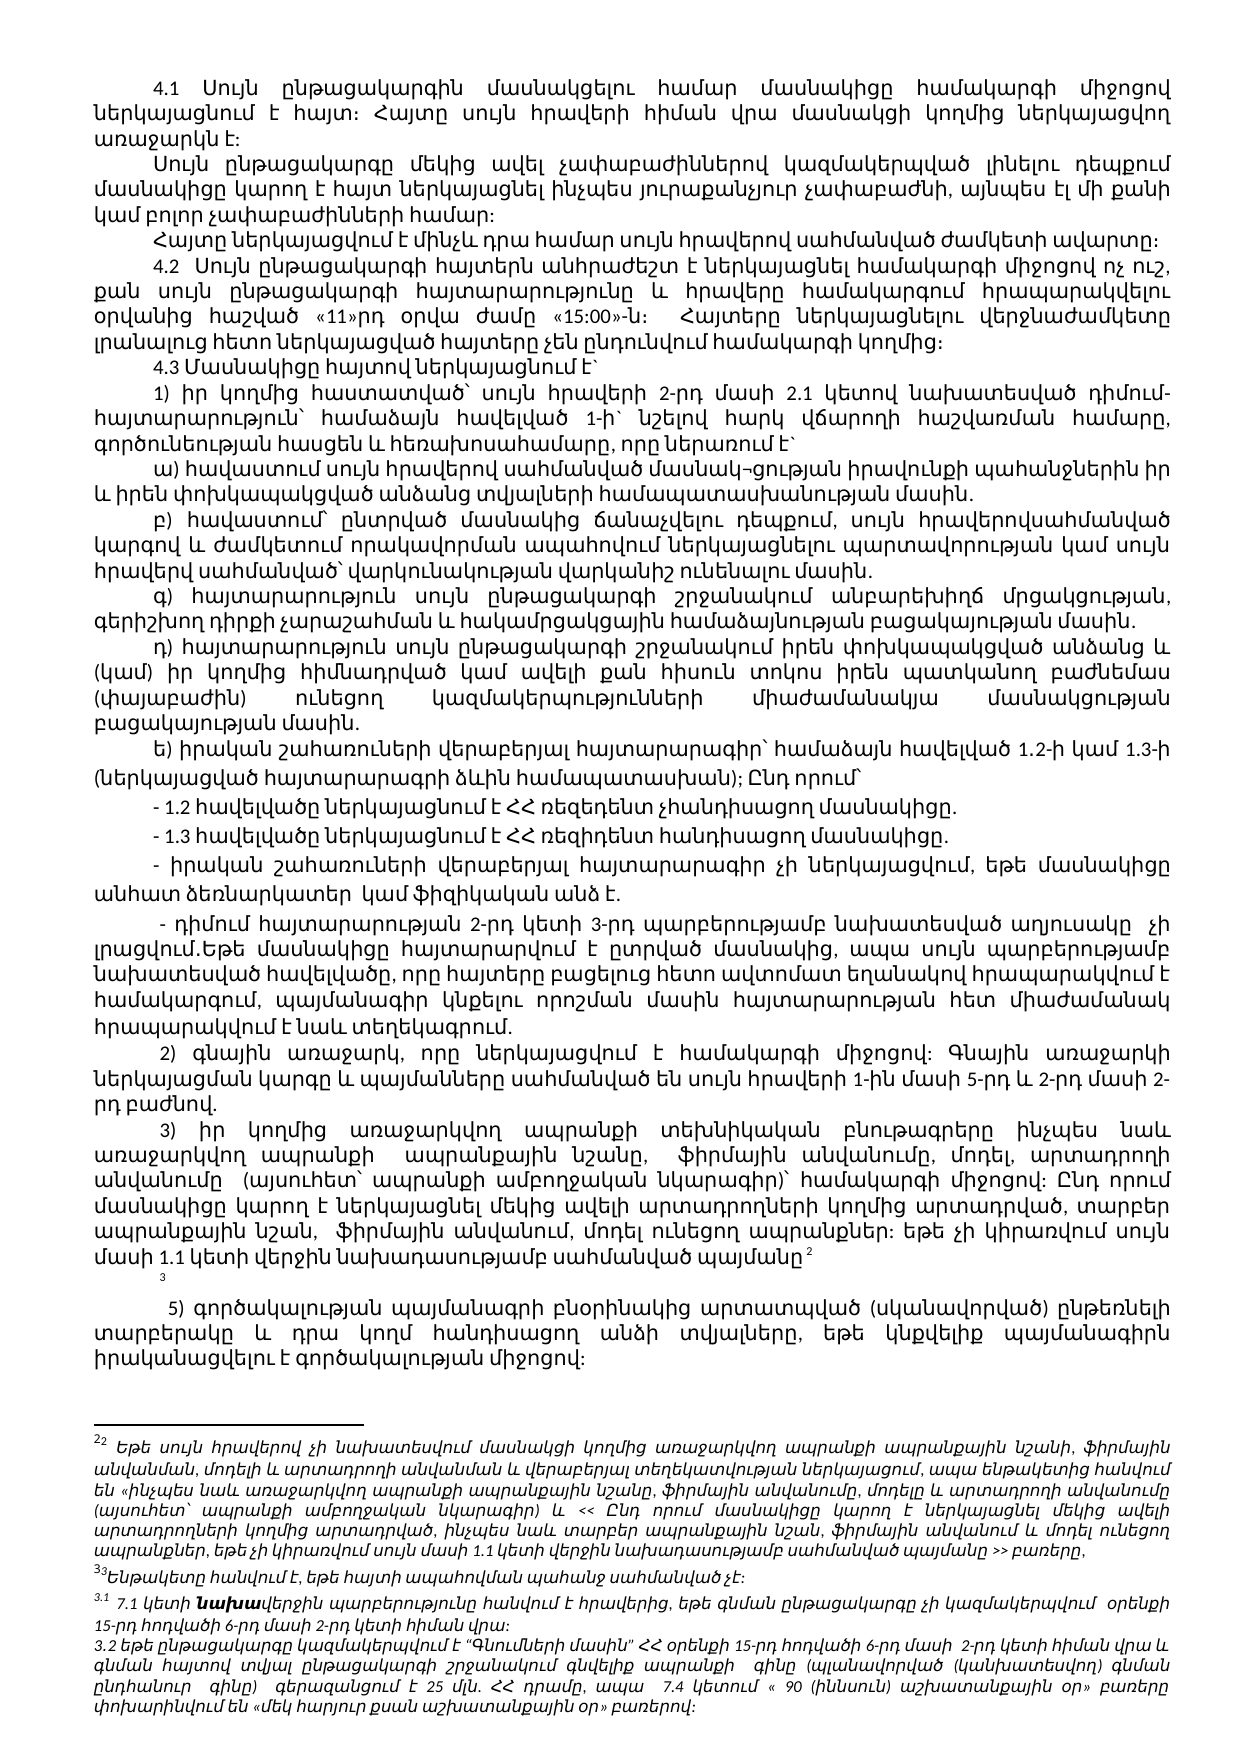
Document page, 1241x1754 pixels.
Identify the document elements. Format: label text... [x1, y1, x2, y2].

text 3 [94, 1269, 1171, 1295]
text 1) իր կողմից հաստատված՝ սույն հրավերի 2-րդ մասի 2.1 կետով նախատեսված դիմում-հայտարարություն՝ համաձայն հավելված 1-ի` նշելով հարկ վճարողի հաշվառման համարը, գործունեության հասցեն և հեռախոսահամարը, որը ներառում է` [94, 380, 1171, 456]
text Հայտը ներկայացվում է մինչև դրա համար սույն հրավերով սահմանված ժամկետի ավարտը։ [94, 227, 1171, 253]
text 4.3 Մասնակիցը հայտով ներկայացնում է` [94, 354, 1171, 380]
text 5) գործակալության պայմանագրի բնօրինակից արտատպված (սկանավորված) ընթեռնելի տարբերակը և դրա կողմ հանդիսացող անձի տվյալները, եթե կնքվելիք պայմանագիրն իրականացվելու է գործակալության միջոցով: [94, 1295, 1171, 1371]
text ա) հավաստում սույն հրավերով սահմանված մասնակ¬ցության իրավունքի պահանջներին իր և իրեն փոխկապակցված անձանց տվյալների համապատասխանության մասին. [94, 456, 1171, 507]
text - դիմում հայտարարության 2-րդ կետի 3-րդ պարբերությամբ նախատեսված աղյուսակը չի լրացվում․Եթե մասնակիցը հայտարարվում է ըտրված մասնակից, ապա սույն պարբերությամբ նախատեսված հավելվածը, որը հայտերը բացելուց հետո ավտոմատ եղանակով հրապարակվում է համակարգում, պայմանագիր կնքելու որոշման մասին հայտարարության հետ միաժամանակ հրապարակվում է նաև տեղեկագրում. [94, 911, 1171, 1041]
text 3) իր կողմից առաջարկվող ապրանքի տեխնիկական բնութագրերը ինչպես նաև առաջարկվող ապրանքի ապրանքային նշանը, ֆիրմային անվանումը, մոդել, արտադրողի անվանումը (այսուհետ՝ ապրանքի ամբողջական նկարագիր)՝ համակարգի միջոցով: Ընդ որում մասնակիցը կարող է ներկայացնել մեկից ավելի արտադրողների կողմից արտադրված, տարբեր ապրանքային նշան, ֆիրմային անվանում, մոդել ունեցող ապրանքներ: եթե չի կիրառվում սույն մասի 1.1 կետի վերջին նախադասությամբ սահմանված պայմանը 2 [94, 1117, 1171, 1269]
text բ) հավաստում՝ ընտրված մասնակից ճանաչվելու դեպքում, սույն հրավերովսահմանված կարգով և ժամկետում որակավորման ապահովում ներկայացնելու պարտավորության կամ սույն հրավերվ սահմանված՝ վարկունակության վարկանիշ ունենալու մասին. [94, 507, 1171, 583]
text 4.1 Սույն ընթացակարգին մասնակցելու համար մասնակիցը համակարգի միջոցով ներկայացնում է հայտ։ Հայտը սույն հրավերի հիման վրա մասնակցի կողմից ներկայացվող առաջարկն է: [94, 75, 1171, 151]
text - 1.2 հավելվածը ներկայացնում է ՀՀ ռեզեդենտ չհանդիսացող մասնակիցը. [94, 794, 1171, 819]
text Սույն ընթացակարգը մեկից ավել չափաբաժիններով կազմակերպված լինելու դեպքում մասնակիցը կարող է հայտ ներկայացնել ինչպես յուրաքանչյուր չափաբաժնի, այնպես էլ մի քանի կամ բոլոր չափաբաժինների համար: [94, 151, 1171, 227]
text 2) գնային առաջարկ, որը ներկայացվում է համակարգի միջոցով: Գնային առաջարկի ներկայացման կարգը և պայմանները սահմանված են սույն հրավերի 1-ին մասի 5-րդ և 2-րդ մասի 2-րդ բաժնով. [94, 1041, 1171, 1117]
text - իրական շահառուների վերաբերյալ հայտարարագիր չի ներկայացվում, եթե մասնակիցը անհատ ձեռնարկատեր կամ ֆիզիկական անձ է. [94, 852, 1171, 907]
text - 1.3 հավելվածը ներկայացնում է ՀՀ ռեզիդենտ հանդիսացող մասնակիցը. [94, 823, 1171, 849]
text գ) հայտարարություն սույն ընթացակարգի շրջանակում անբարեխիղճ մրցակցության, գերիշխող դիրքի չարաշահման և հակամրցակցային համաձայնության բացակայության մասին. [94, 583, 1171, 634]
text 4.2 Սույն ընթացակարգի հայտերն անհրաժեշտ է ներկայացնել համակարգի միջոցով ոչ ուշ, քան սույն ընթացակարգի հայտարարությունը և հրավերը համակարգում հրապարակվելու օրվանից հաշված «11»րդ օրվա ժամը «15:00»-ն։ Հայտերը ներկայացնելու վերջնաժամկետը լրանալուց հետո ներկայացված հայտերը չեն ընդունվում համակարգի կողմից։ [94, 253, 1171, 354]
text ե) իրական շահառուների վերաբերյալ հայտարարագիր՝ համաձայն հավելված 1․2-ի կամ 1.3-ի (ներկայացված հայտարարագրի ձևին համապատասխան); Ընդ որում՝ [94, 736, 1171, 790]
text դ) հայտարարություն սույն ընթացակարգի շրջանակում իրեն փոխկապակցված անձանց և (կամ) իր կողմից հիմնադրված կամ ավելի քան հիսուն տոկոս իրեն պատկանող բաժնեմաս (փայաբաժին) ունեցող կազմակերպությունների միաժամանակյա մասնակցության բացակայության մասին. [94, 634, 1171, 736]
